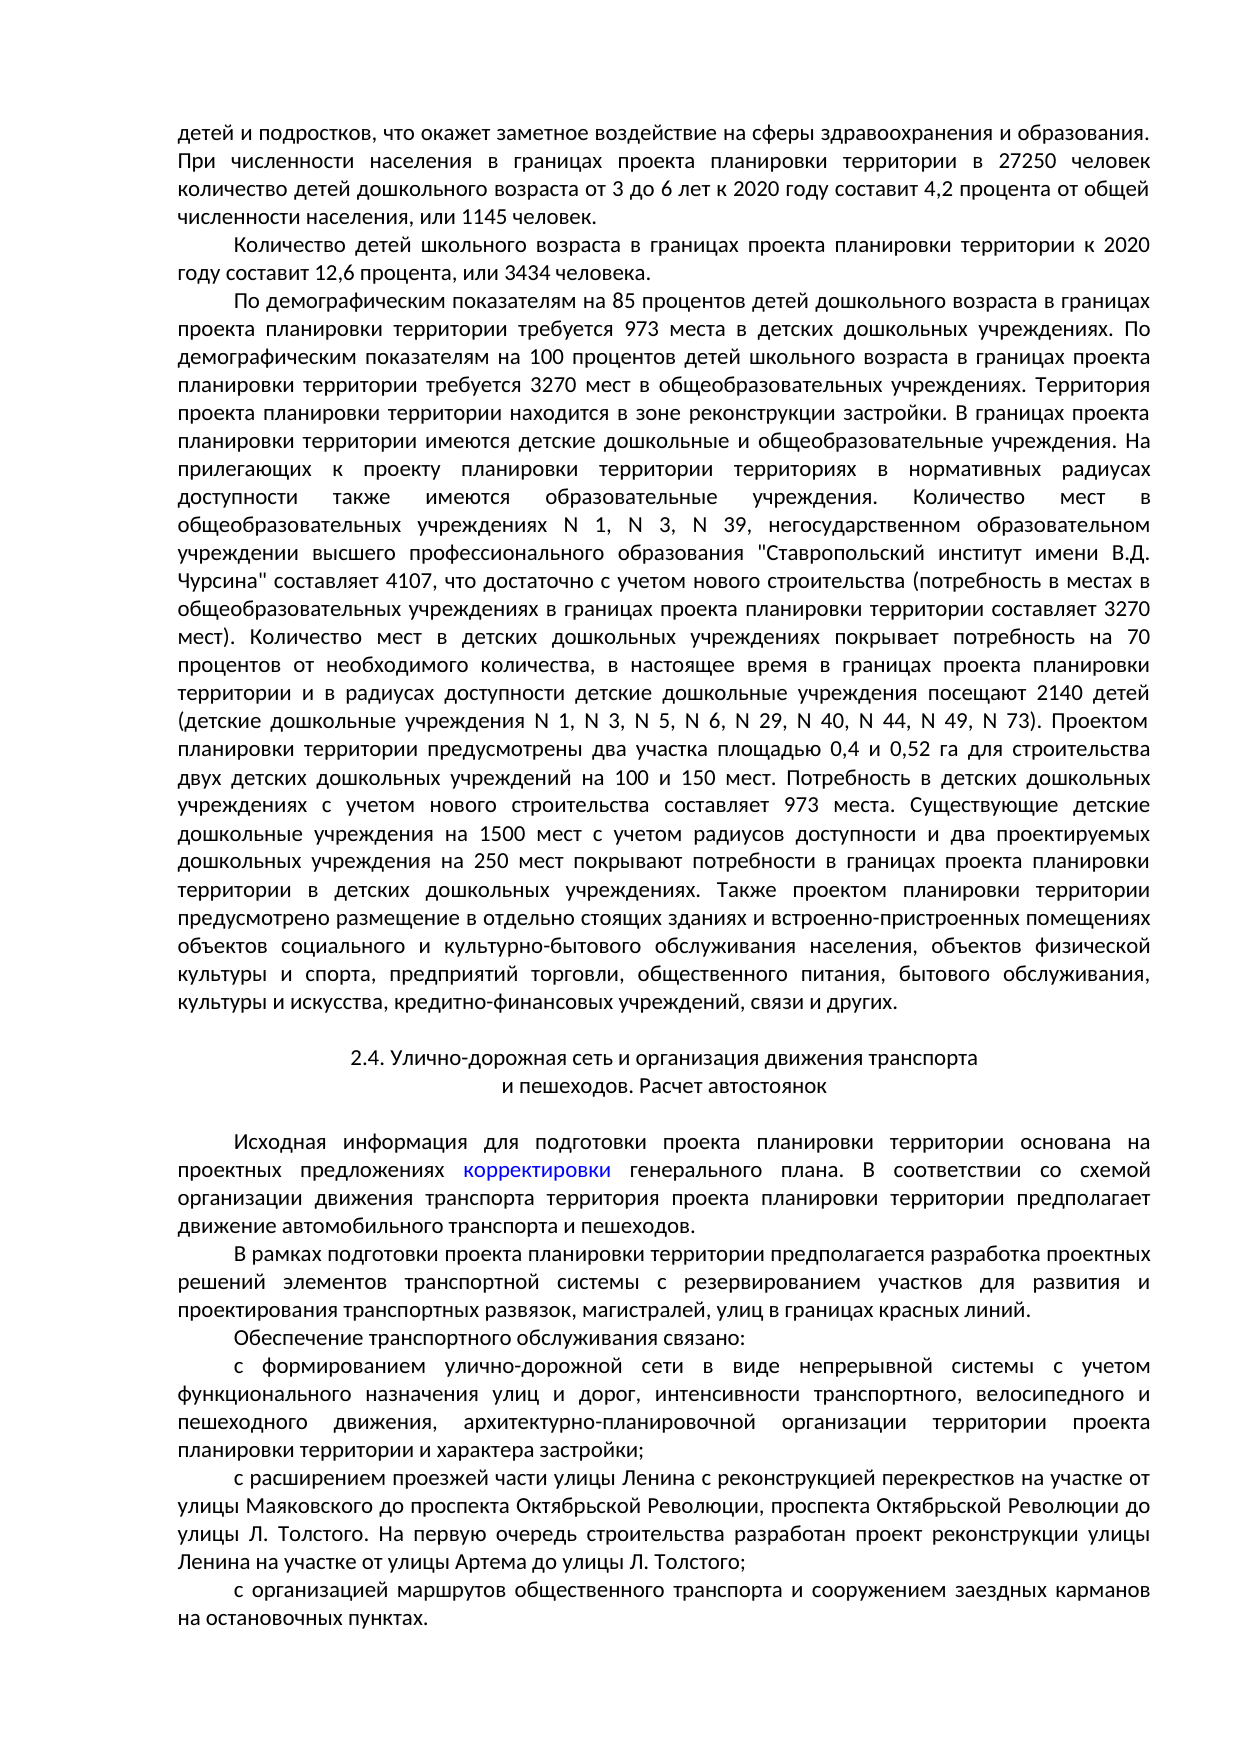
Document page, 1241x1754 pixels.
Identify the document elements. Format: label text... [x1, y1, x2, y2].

text Обеспечение транспортного обслуживания связано: [177, 1323, 1152, 1351]
text Исходная информация для подготовки проекта планировки территории основана на проектных предложениях корректировки генерального плана. В соответствии со схемой организации движения транспорта территория проекта планировки территории предполагает движение автомобильного транспорта и пешеходов. [177, 1127, 1152, 1239]
text По демографическим показателям на 85 процентов детей дошкольного возраста в границах проекта планировки территории требуется 973 места в детских дошкольных учреждениях. По демографическим показателям на 100 процентов детей школьного возраста в границах проекта планировки территории требуется 3270 мест в общеобразовательных учреждениях. Территория проекта планировки территории находится в зоне реконструкции застройки. В границах проекта планировки территории имеются детские дошкольные и общеобразовательные учреждения. На прилегающих к проекту планировки территории территориях в нормативных радиусах доступности также имеются образовательные учреждения. Количество мест в общеобразовательных учреждениях N 1, N 3, N 39, негосударственном образовательном учреждении высшего профессионального образования "Ставропольский институт имени В.Д. Чурсина" составляет 4107, что достаточно с учетом нового строительства (потребность в местах в общеобразовательных учреждениях в границах проекта планировки территории составляет 3270 мест). Количество мест в детских дошкольных учреждениях покрывает потребность на 70 процентов от необходимого количества, в настоящее время в границах проекта планировки территории и в радиусах доступности детские дошкольные учреждения посещают 2140 детей (детские дошкольные учреждения N 1, N 3, N 5, N 6, N 29, N 40, N 44, N 49, N 73). Проектом планировки территории предусмотрены два участка площадью 0,4 и 0,52 га для строительства двух детских дошкольных учреждений на 100 и 150 мест. Потребность в детских дошкольных учреждениях с учетом нового строительства составляет 973 места. Существующие детские дошкольные учреждения на 1500 мест с учетом радиусов доступности и два проектируемых дошкольных учреждения на 250 мест покрывают потребности в границах проекта планировки территории в детских дошкольных учреждениях. Также проектом планировки территории предусмотрено размещение в отдельно стоящих зданиях и встроенно-пристроенных помещениях объектов социального и культурно-бытового обслуживания населения, объектов физической культуры и спорта, предприятий торговли, общественного питания, бытового обслуживания, культуры и искусства, кредитно-финансовых учреждений, связи и других. [177, 286, 1152, 1015]
text с организацией маршрутов общественного транспорта и сооружением заездных карманов на остановочных пунктах. [177, 1575, 1152, 1631]
text с расширением проезжей части улицы Ленина с реконструкцией перекрестков на участке от улицы Маяковского до проспекта Октябрьской Революции, проспекта Октябрьской Революции до улицы Л. Толстого. На первую очередь строительства разработан проект реконструкции улицы Ленина на участке от улицы Артема до улицы Л. Толстого; [177, 1463, 1152, 1575]
text В рамках подготовки проекта планировки территории предполагается разработка проектных решений элементов транспортной системы с резервированием участков для развития и проектирования транспортных развязок, магистралей, улиц в границах красных линий. [177, 1239, 1152, 1323]
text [177, 118, 1152, 230]
text и пешеходов. Расчет автостоянок [177, 1071, 1152, 1099]
text с формированием улично-дорожной сети в виде непрерывной системы с учетом функционального назначения улиц и дорог, интенсивности транспортного, велосипедного и пешеходного движения, архитектурно-планировочной организации территории проекта планировки территории и характера застройки; [177, 1351, 1152, 1463]
text Количество детей школьного возраста в границах проекта планировки территории к 2020 году составит 12,6 процента, или 3434 человека. [177, 230, 1152, 286]
text 2.4. Улично-дорожная сеть и организация движения транспорта [177, 1043, 1152, 1071]
